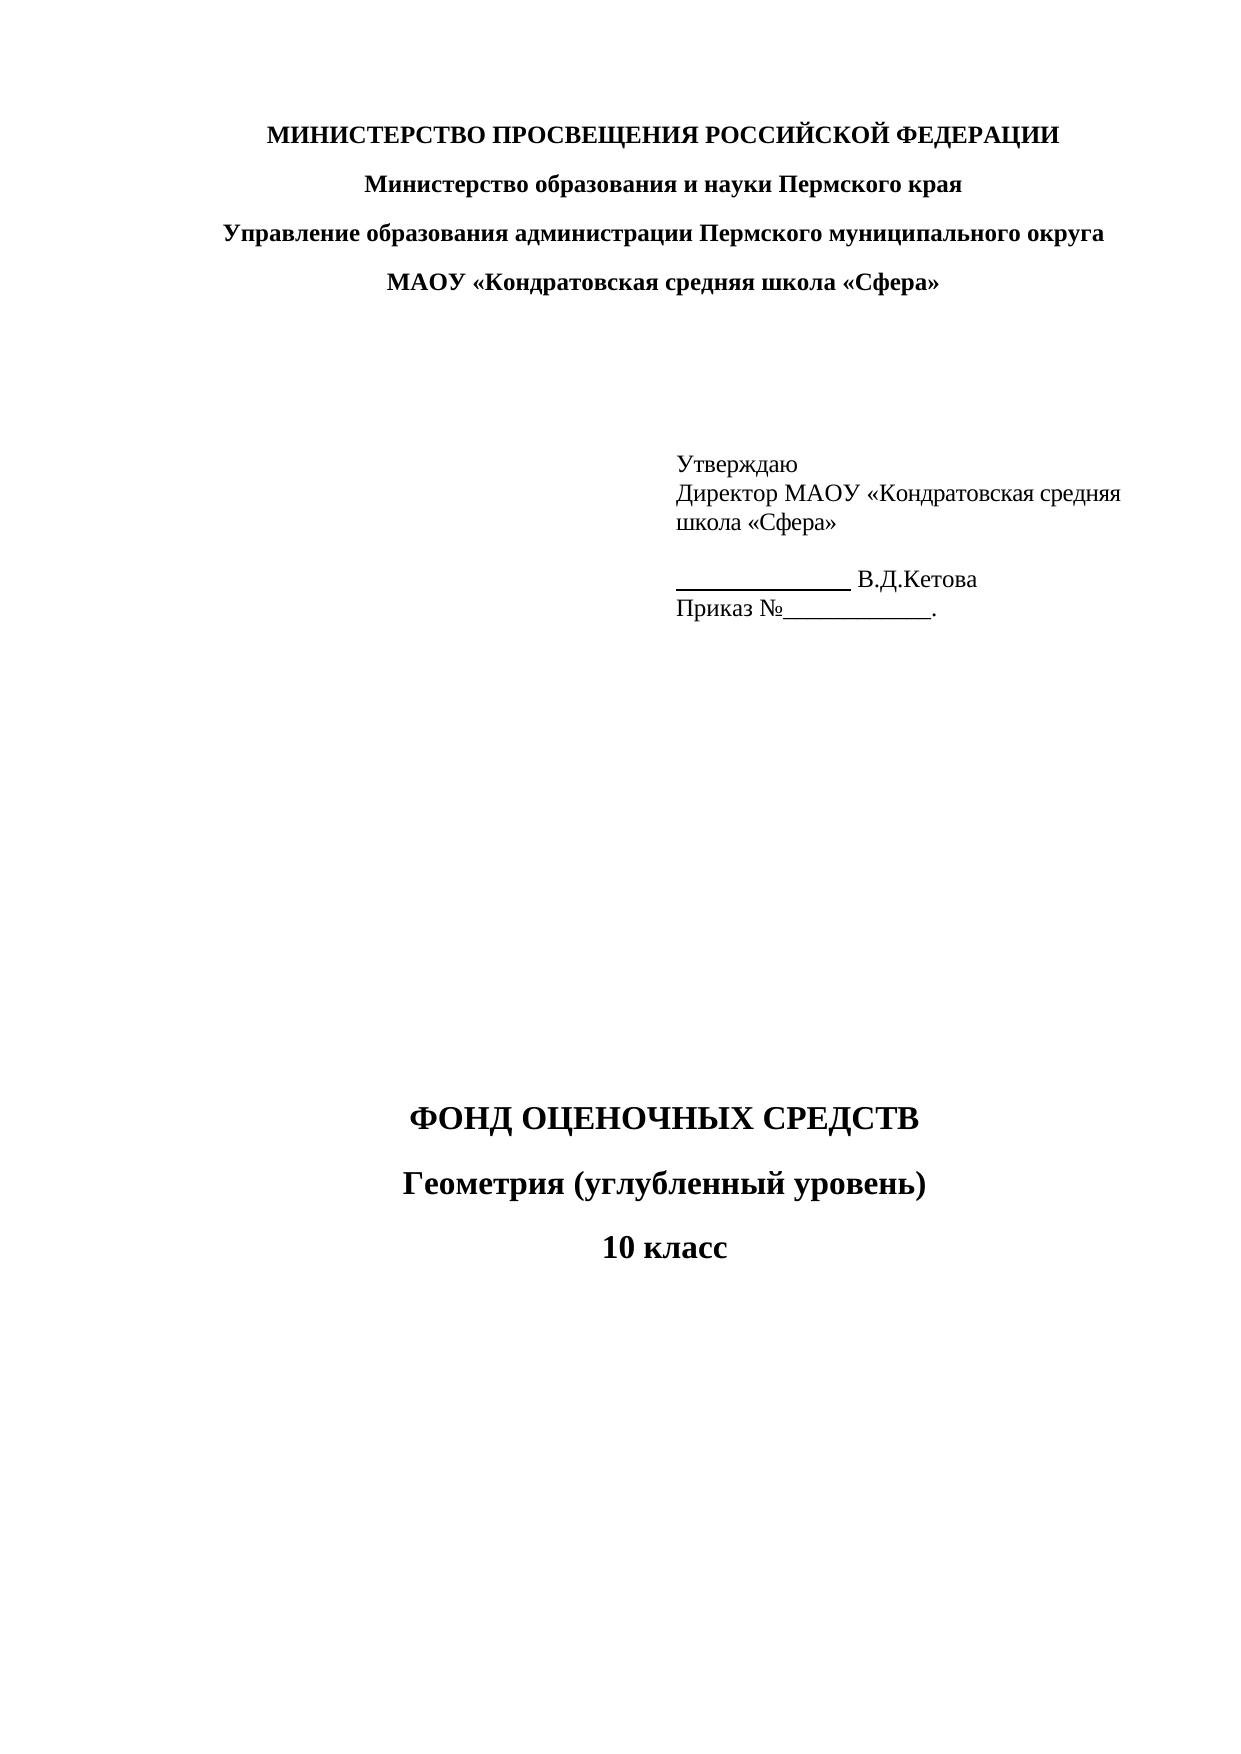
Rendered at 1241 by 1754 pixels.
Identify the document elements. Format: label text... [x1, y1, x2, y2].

text Утверждаю [676, 449, 1152, 478]
title Геометрия (углубленный уровень) 10 класс [390, 1163, 939, 1266]
text Директор МАОУ «Кондратовская средняя школа «Сфера» [676, 478, 1152, 535]
text МАОУ «Кондратовская средняя школа «Сфера» [175, 267, 1152, 296]
title ФОНД ОЦЕНОЧНЫХ СРЕДСТВ [177, 1098, 1152, 1136]
text В.Д.Кетова Приказ №____________. [676, 564, 997, 622]
text МИНИСТЕРСТВО ПРОСВЕЩЕНИЯ РОССИЙСКОЙ ФЕДЕРАЦИИ [175, 120, 1152, 149]
text Министерство образования и науки Пермского края [175, 169, 1152, 198]
text Управление образования администрации Пермского муниципального округа [175, 218, 1152, 247]
